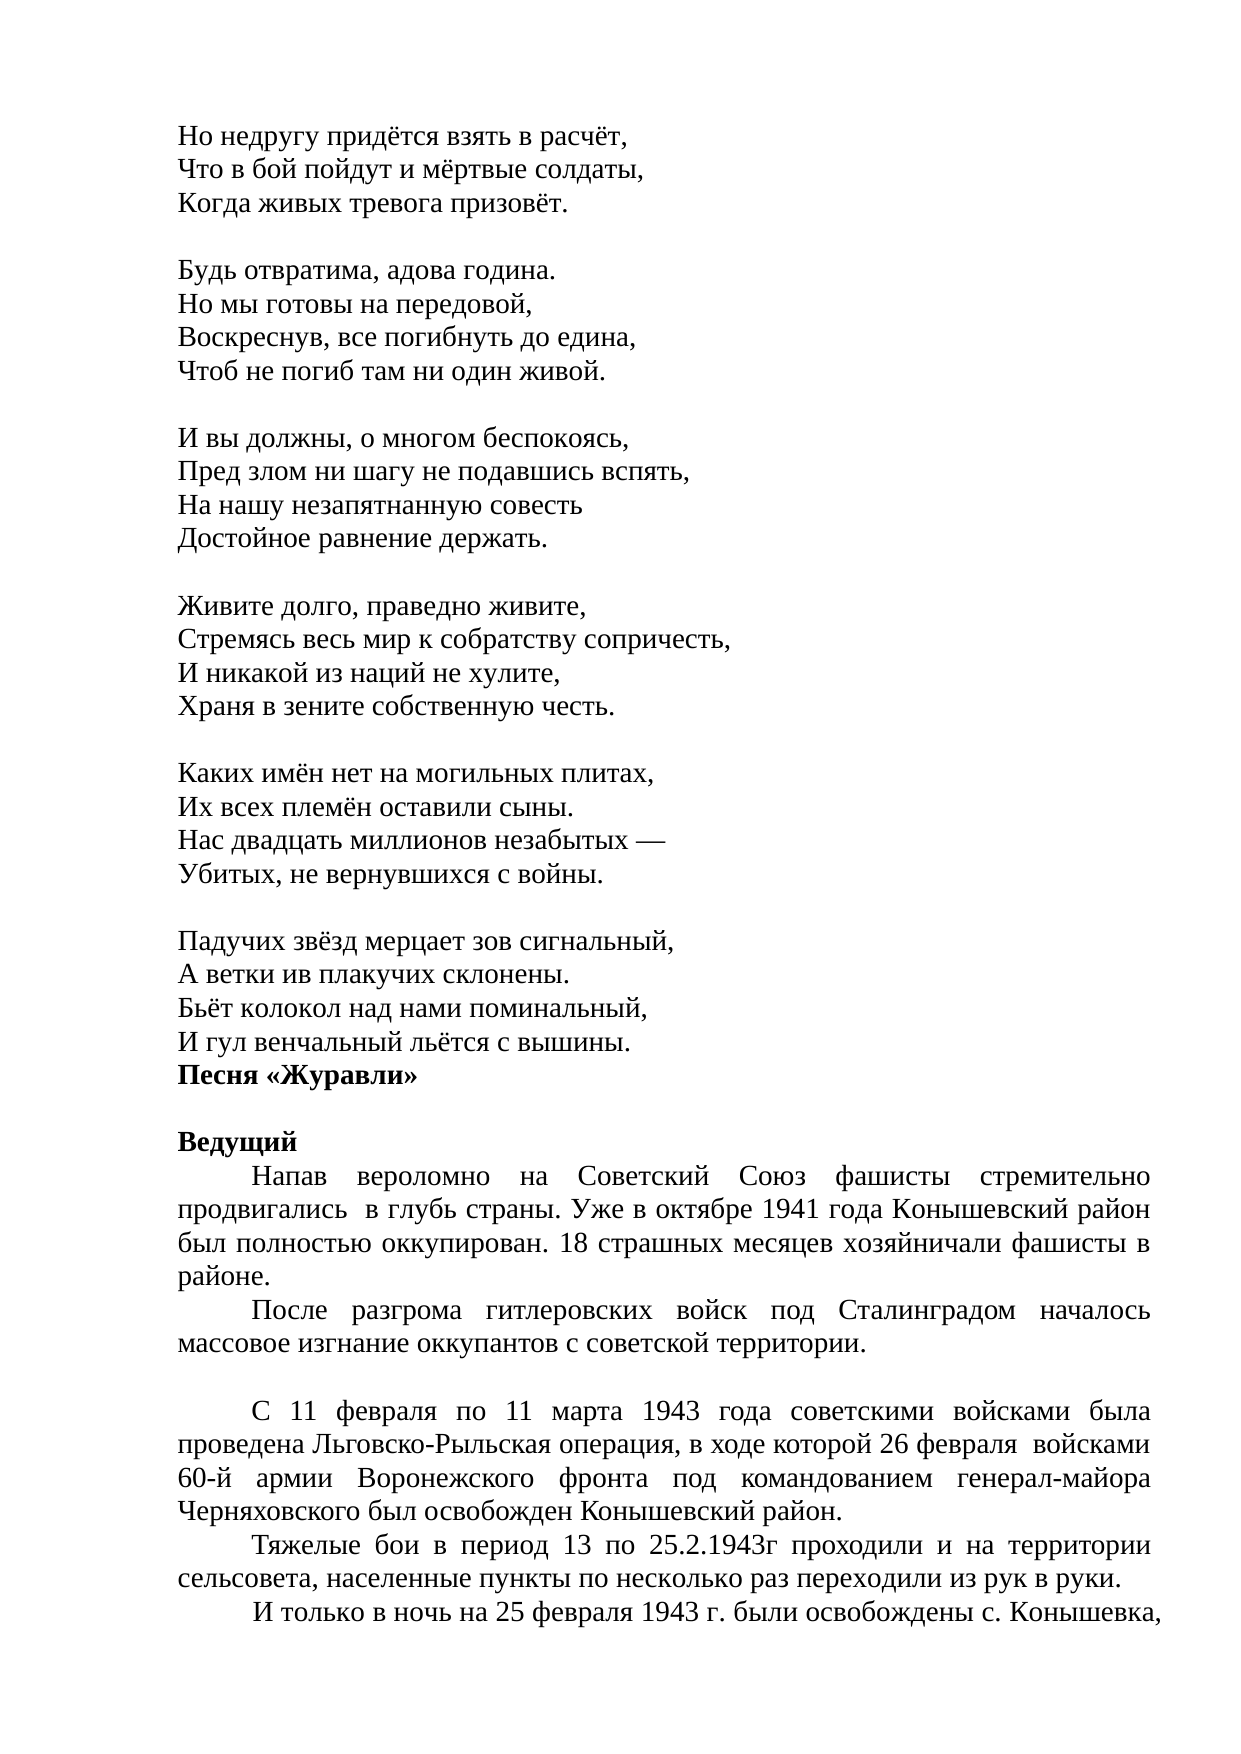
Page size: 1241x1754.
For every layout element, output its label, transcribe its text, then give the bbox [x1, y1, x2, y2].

text Когда живых тревога призовёт. [177, 185, 1152, 219]
text Стремясь весь мир к собратству сопричесть, [177, 621, 1152, 655]
text Бьёт колокол над нами поминальный, [177, 990, 1152, 1024]
text И гул венчальный льётся с вышины. [177, 1024, 1152, 1057]
text Достойное равнение держать. [177, 521, 1152, 554]
text Храня в зените собственную честь. [177, 688, 1152, 722]
text Их всех племён оставили сыны. [177, 789, 1152, 822]
text Живите долго, праведно живите, [177, 588, 1152, 621]
text Убитых, не вернувшихся с войны. [177, 856, 1152, 889]
text С 11 февраля по 11 марта 1943 года советскими войсками была проведена Льговско-Рыльская операция, в ходе которой 26 февраля войсками 60-й армии Воронежского фронта под командованием генерал-майора Черняховского был освобожден Конышевский район. [177, 1393, 1152, 1527]
text На нашу незапятнанную совесть [177, 487, 1152, 521]
text Падучих звёзд мерцает зов сигнальный, [177, 923, 1152, 957]
text Тяжелые бои в период 13 по 25.2.1943г проходили и на территории сельсовета, населенные пункты по несколько раз переходили из рук в руки. [177, 1527, 1152, 1594]
text Чтоб не погиб там ни один живой. [177, 353, 1152, 386]
text Напав вероломно на Советский Союз фашисты стремительно продвигались в глубь страны. Уже в октябре 1941 года Конышевский район был полностью оккупирован. 18 страшных месяцев хозяйничали фашисты в районе. [177, 1158, 1152, 1292]
text Но мы готовы на передовой, [177, 286, 1152, 319]
text Будь отвратима, адова година. [177, 252, 1152, 286]
text Воскреснув, все погибнуть до едина, [177, 319, 1152, 353]
text И никакой из наций не хулите, [177, 655, 1152, 688]
text И вы должны, о многом беспокоясь, [177, 420, 1152, 453]
text Но недругу придётся взять в расчёт, [177, 118, 1152, 152]
text Каких имён нет на могильных плитах, [177, 755, 1152, 789]
text После разгрома гитлеровских войск под Сталинградом началось массовое изгнание оккупантов с советской территории. [177, 1292, 1152, 1359]
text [177, 1594, 1164, 1627]
text Песня «Журавли» [177, 1057, 1152, 1091]
text Пред злом ни шагу не подавшись вспять, [177, 453, 1152, 487]
text Ведущий [177, 1124, 1152, 1158]
text Что в бой пойдут и мёртвые солдаты, [177, 152, 1152, 185]
text А ветки ив плакучих склонены. [177, 957, 1152, 990]
text Нас двадцать миллионов незабытых — [177, 822, 1152, 856]
